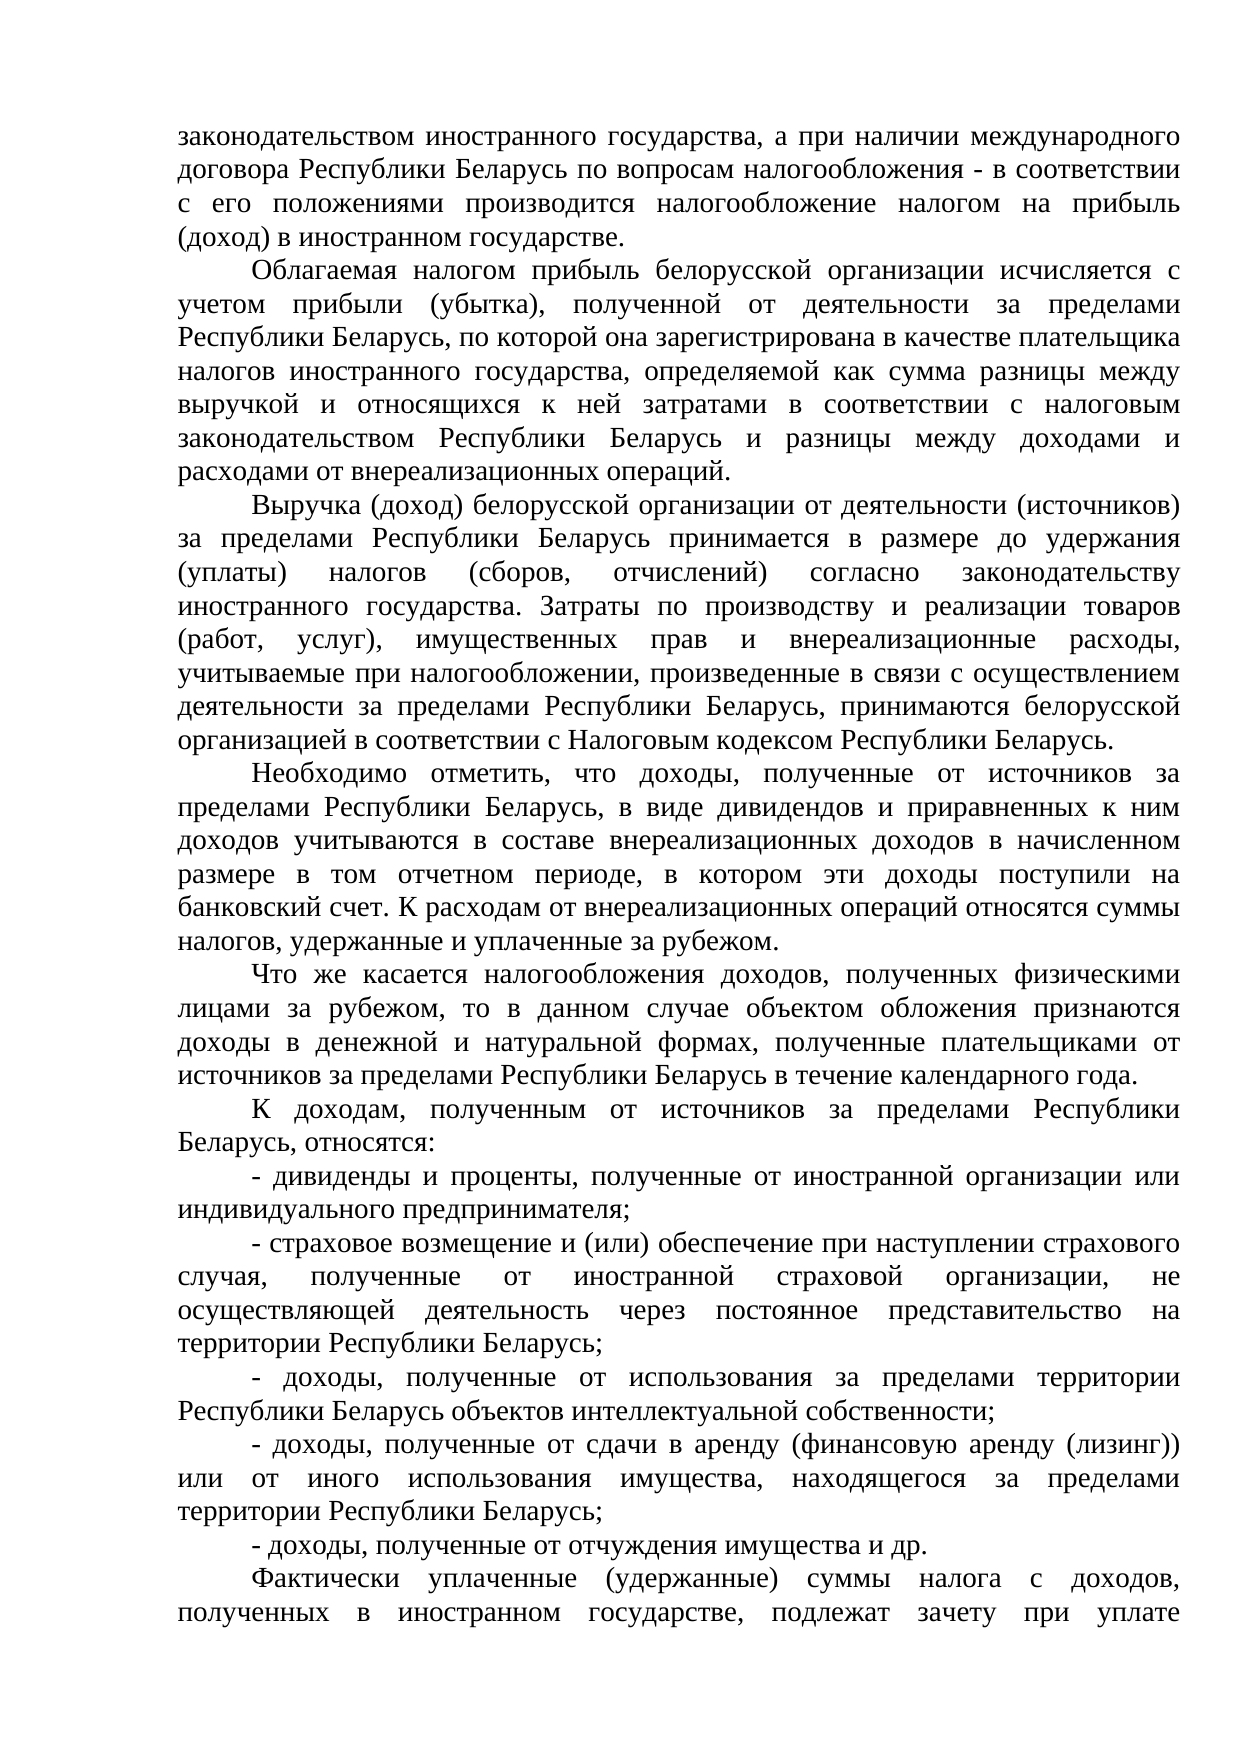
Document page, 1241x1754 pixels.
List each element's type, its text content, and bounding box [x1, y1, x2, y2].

text - доходы, полученные от отчуждения имущества и др. [177, 1527, 1181, 1560]
text Выручка (доход) белорусской организации от деятельности (источников) за пределами Республики Беларусь принимается в размере до удержания (уплаты) налогов (сборов, отчислений) согласно законодательству иностранного государства. Затраты по производству и реализации товаров (работ, услуг), имущественных прав и внереализационные расходы, учитываемые при налогообложении, произведенные в связи с осуществлением деятельности за пределами Республики Беларусь, принимаются белорусской организацией в соответствии с Налоговым кодексом Республики Беларусь. [177, 487, 1181, 755]
text Необходимо отметить, что доходы, полученные от источников за пределами Республики Беларусь, в виде дивидендов и приравненных к ним доходов учитываются в составе внереализационных доходов в начисленном размере в том отчетном периоде, в котором эти доходы поступили на банковский счет. К расходам от внереализационных операций относятся суммы налогов, удержанные и уплаченные за рубежом. [177, 755, 1181, 957]
text - страховое возмещение и (или) обеспечение при наступлении страхового случая, полученные от иностранной страховой организации, не осуществляющей деятельность через постоянное представительство на территории Республики Беларусь; [177, 1225, 1181, 1359]
text Облагаемая налогом прибыль белорусской организации исчисляется с учетом прибыли (убытка), полученной от деятельности за пределами Республики Беларусь, по которой она зарегистрирована в качестве плательщика налогов иностранного государства, определяемой как сумма разницы между выручкой и относящихся к ней затратами в соответствии с налоговым законодательством Республики Беларусь и разницы между доходами и расходами от внереализационных операций. [177, 252, 1181, 487]
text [177, 118, 1181, 252]
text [177, 1560, 1181, 1627]
text К доходам, полученным от источников за пределами Республики Беларусь, относятся: [177, 1091, 1181, 1158]
text Что же касается налогообложения доходов, полученных физическими лицами за рубежом, то в данном случае объектом обложения признаются доходы в денежной и натуральной формах, полученные плательщиками от источников за пределами Республики Беларусь в течение календарного года. [177, 957, 1181, 1091]
text - доходы, полученные от сдачи в аренду (финансовую аренду (лизинг)) или от иного использования имущества, находящегося за пределами территории Республики Беларусь; [177, 1426, 1181, 1527]
text - дивиденды и проценты, полученные от иностранной организации или индивидуального предпринимателя; [177, 1158, 1181, 1225]
text - доходы, полученные от использования за пределами территории Республики Беларусь объектов интеллектуальной собственности; [177, 1359, 1181, 1426]
